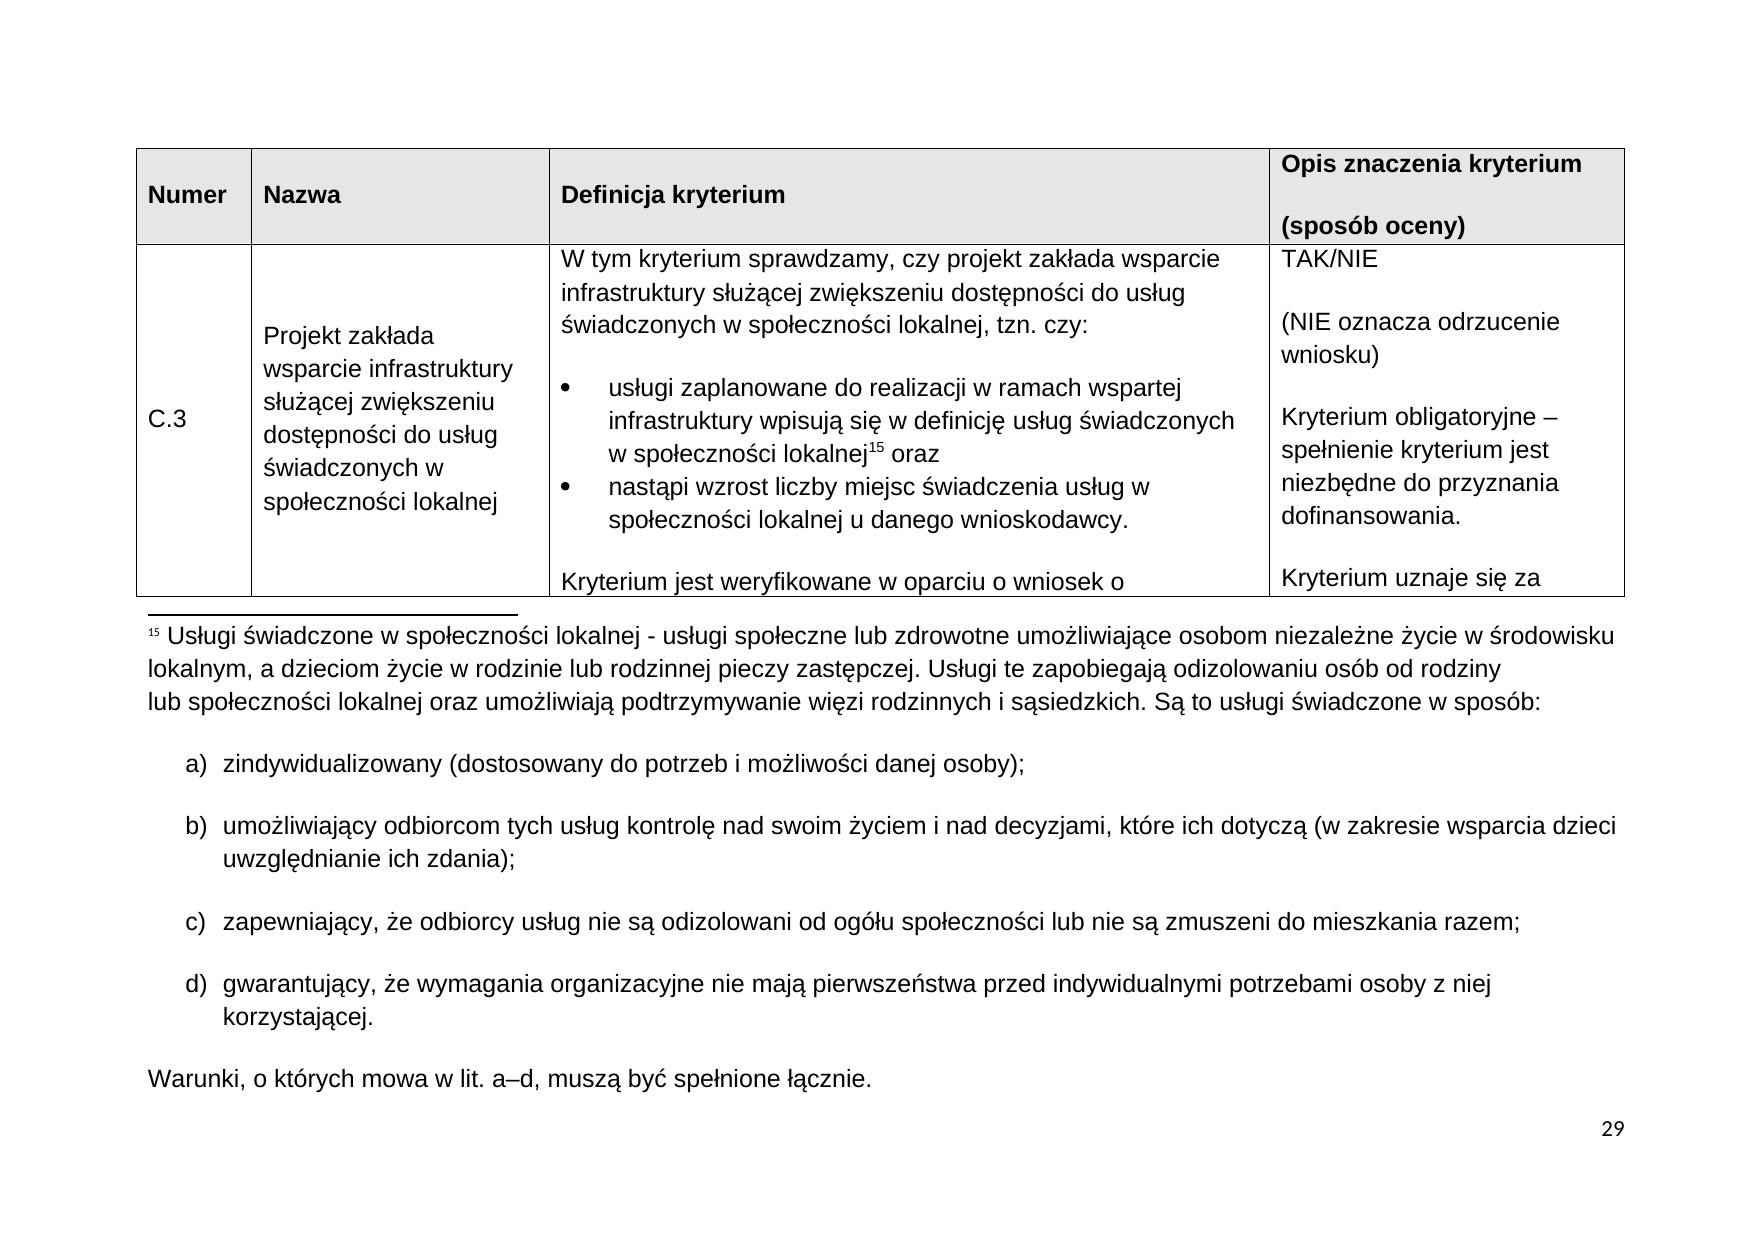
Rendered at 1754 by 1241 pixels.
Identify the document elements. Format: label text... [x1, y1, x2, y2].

table_header Numer [137, 149, 251, 243]
table_header Opis znaczenia kryterium (sposób oceny) [1270, 149, 1624, 243]
table_header Nazwa [252, 149, 549, 243]
table_header Definicja kryterium [550, 149, 1269, 243]
table_cell C.3 [137, 245, 251, 596]
table_cell TAK/NIE (NIE oznacza odrzucenie wniosku) Kryterium obligatoryjne – spełnienie kryterium jest niezbędne do przyznania dofinansowania. Kryterium uznaje się za spełnione, jeżeli odpowiedź będzie pozytywna. W trakcie oceny kryterium wnioskodawca może zostać poproszony o uzupełnienie lub poprawienie wniosku. [1270, 245, 1624, 596]
table_cell W tym kryterium sprawdzamy, czy projekt zakłada wsparcie infrastruktury służącej zwiększeniu dostępności do usług świadczonych w społeczności lokalnej, tzn. czy: usługi zaplanowane do realizacji w ramach wspartej infrastruktury wpisują się w definicję usług świadczonych w społeczności lokalnej oraz nastąpi wzrost liczby miejsc świadczenia usług w społeczności lokalnej u danego wnioskodawcy. Kryterium jest weryfikowane w oparciu o wniosek o dofinansowanie projektu i załączniki. [550, 245, 1269, 596]
table_cell Projekt zakłada wsparcie infrastruktury służącej zwiększeniu dostępności do usług świadczonych w społeczności lokalnej [252, 245, 549, 596]
